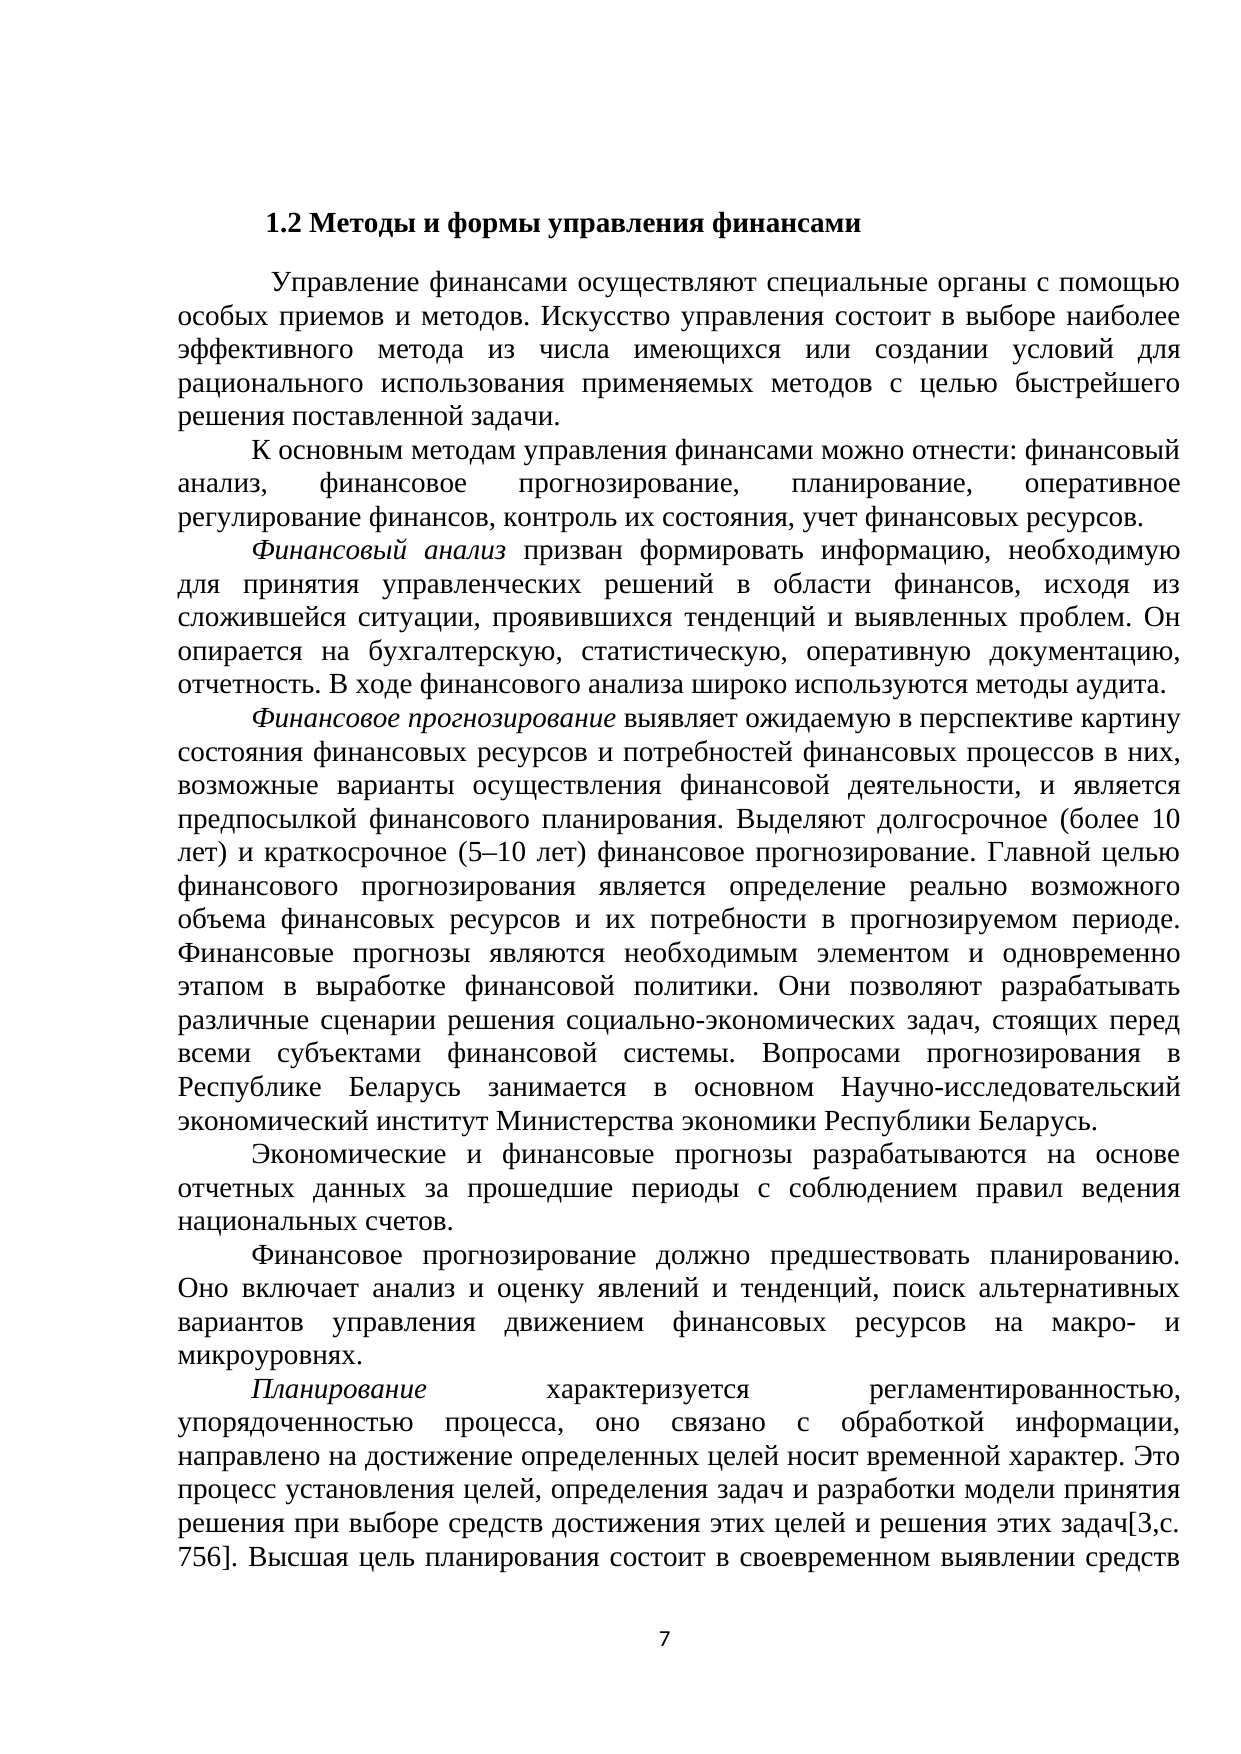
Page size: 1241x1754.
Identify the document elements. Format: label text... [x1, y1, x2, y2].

list Методы и формы управления финансами [265, 205, 1181, 238]
text Экономические и финансовые прогнозы разрабатываются на основе отчетных данных за прошедшие периоды с соблюдением правил ведения национальных счетов. [177, 1136, 1181, 1237]
text Управление финансами осуществляют специальные органы с помощью особых приемов и методов. Искусство управления состоит в выборе наиболее эффективного метода из числа имеющихся или создании условий для рационального использования применяемых методов с целью быстрейшего решения поставленной задачи. [177, 264, 1181, 432]
text К основным методам управления финансами можно отнести: финансовый анализ, финансовое прогнозирование, планирование, оперативное регулирование финансов, контроль их состояния, учет финансовых ресурсов. [177, 432, 1181, 532]
text Финансовое прогнозирование выявляет ожидаемую в перспективе картину состояния финансовых ресурсов и потребностей финансовых процессов в них, возможные варианты осуществления финансовой деятельности, и является предпосылкой финансового планирования. Выделяют долгосрочное (более 10 лет) и краткосрочное (5–10 лет) финансовое прогнозирование. Главной целью финансового прогнозирования является определение реально возможного объема финансовых ресурсов и их потребности в прогнозируемом периоде. Финансовые прогнозы являются необходимым элементом и одновременно этапом в выработке финансовой политики. Они позволяют разрабатывать различные сценарии решения социально-экономических задач, стоящих перед всеми субъектами финансовой системы. Вопросами прогнозирования в Республике Беларусь занимается в основном Научно-исследовательский экономический институт Министерства экономики Республики Беларусь. [177, 700, 1181, 1136]
text Финансовое прогнозирование должно предшествовать планированию. Оно включает анализ и оценку явлений и тенденций, поиск альтернативных вариантов управления движением финансовых ресурсов на макро- и микроуровнях. [177, 1237, 1181, 1371]
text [177, 1371, 1181, 1572]
text Финансовый анализ призван формировать информацию, необходимую для принятия управленческих решений в области финансов, исходя из сложившейся ситуации, проявившихся тенденций и выявленных проблем. Он опирается на бухгалтерскую, статистическую, оперативную документацию, отчетность. В ходе финансового анализа широко используются методы аудита. [177, 532, 1181, 700]
